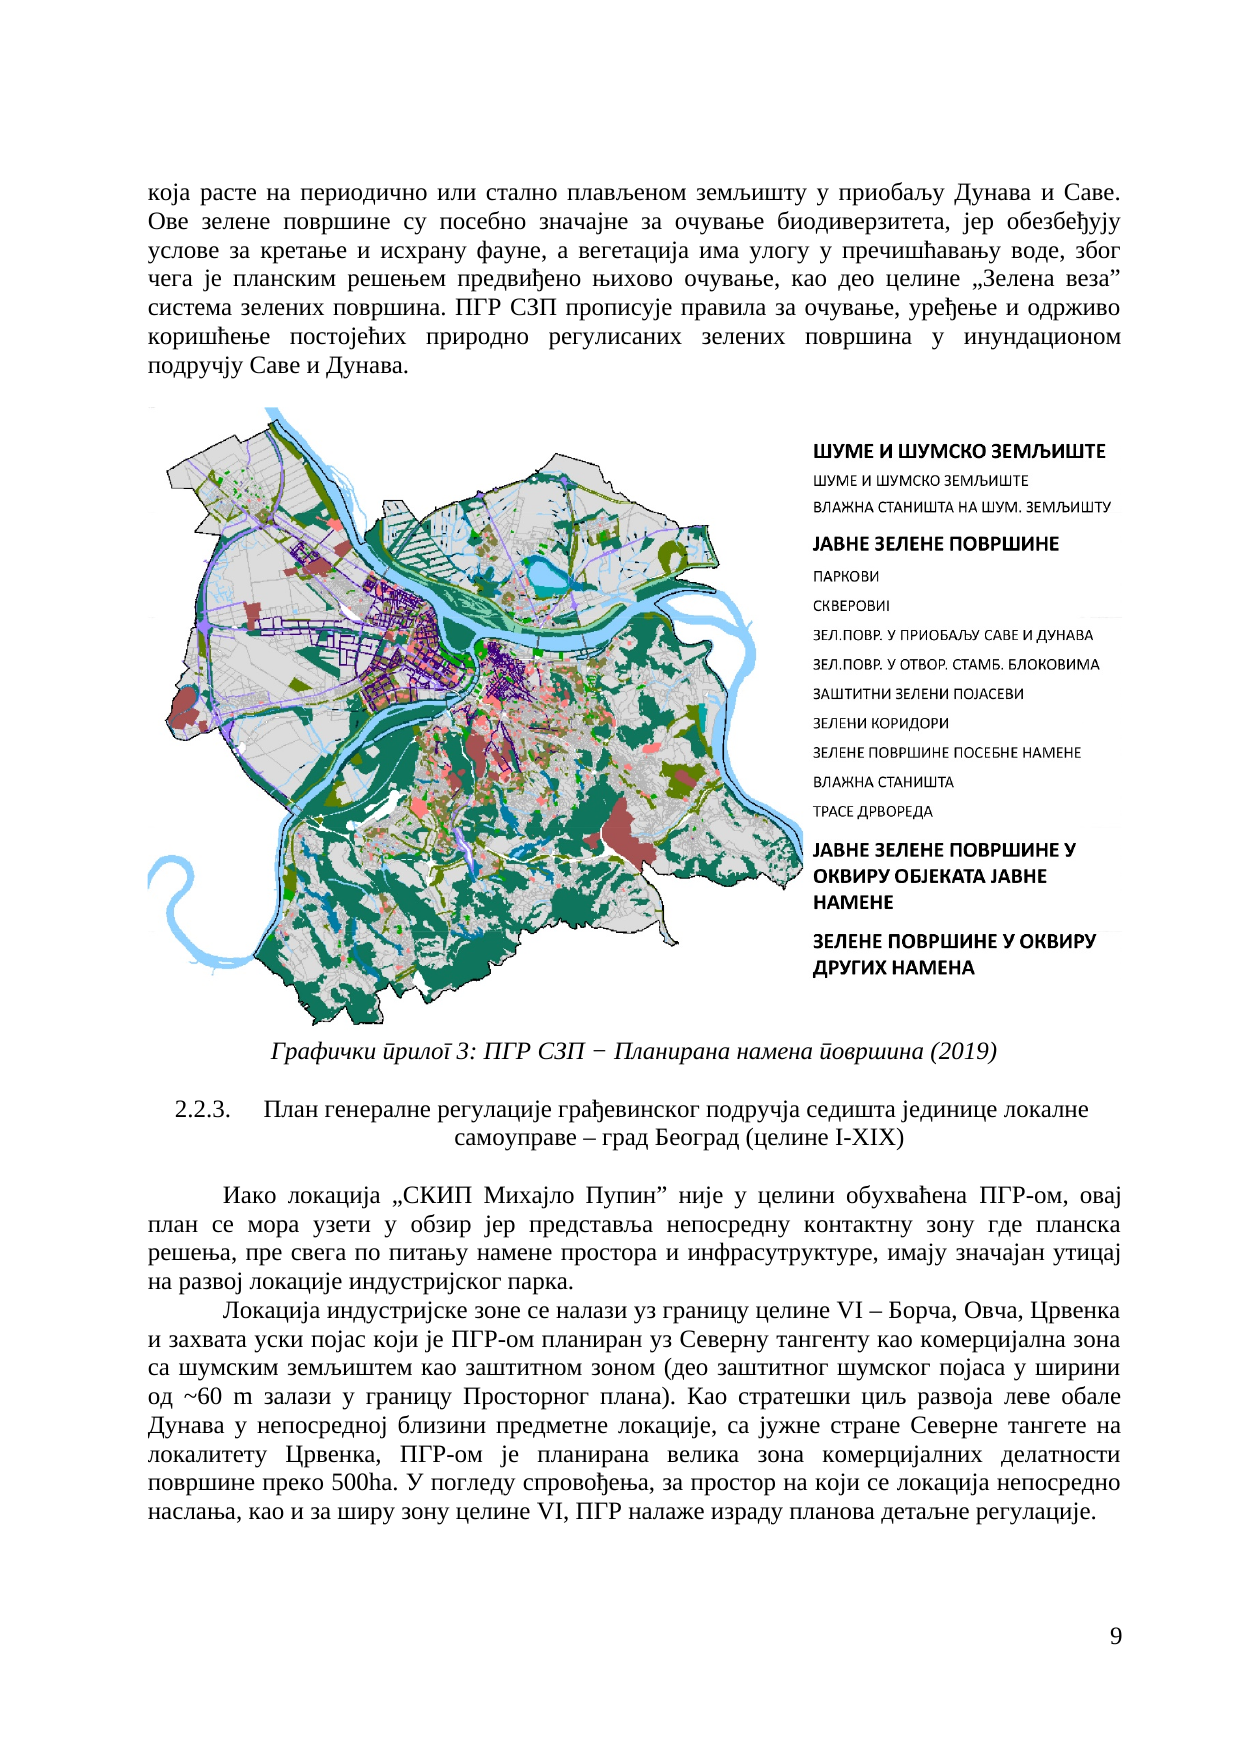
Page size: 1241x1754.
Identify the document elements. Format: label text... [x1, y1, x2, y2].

text 2.2.3. План генералне регулације грађевинског подручја седишта јединице локалне самоуправе – град Београд (целине I-XIX) [148, 1094, 1122, 1151]
text Локација индустријске зоне се налази уз границу целине VI – Борча, Овча, Црвенка и захвата уски појас који је ПГР-ом планиран уз Северну тангенту као комерцијална зона са шумским земљиштем као заштитном зоном (део заштитног шумског појаса у ширини од ~60 m залази у границу Просторног плана). Као стратешки циљ развоја леве обале Дунава у непосредној близини предметне локације, са јужне стране Северне тангете на локалитету Црвенка, ПГР-ом је планирана велика зона комерцијалних делатности површине преко 500ha. У погледу спровођења, за простор на који се локација непосредно наслања, као и за ширу зону целине VI, ПГР налаже израду планова детаљне регулације. [148, 1295, 1122, 1525]
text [148, 177, 1122, 378]
text Графички прилог 3: ПГР СЗП − Планирана намена површина (2019) [148, 1037, 1122, 1065]
text Иако локација „СКИП Михајло Пупин” није у целини обухваћена ПГР-ом, овај план се мора узети у обзир јер представља непосредну контактну зону где планска решења, пре свега по питању намене простора и инфрасутруктуре, имају значајан утицај на развој локације индустријског парка. [148, 1180, 1122, 1295]
picture [147, 407, 1123, 1037]
